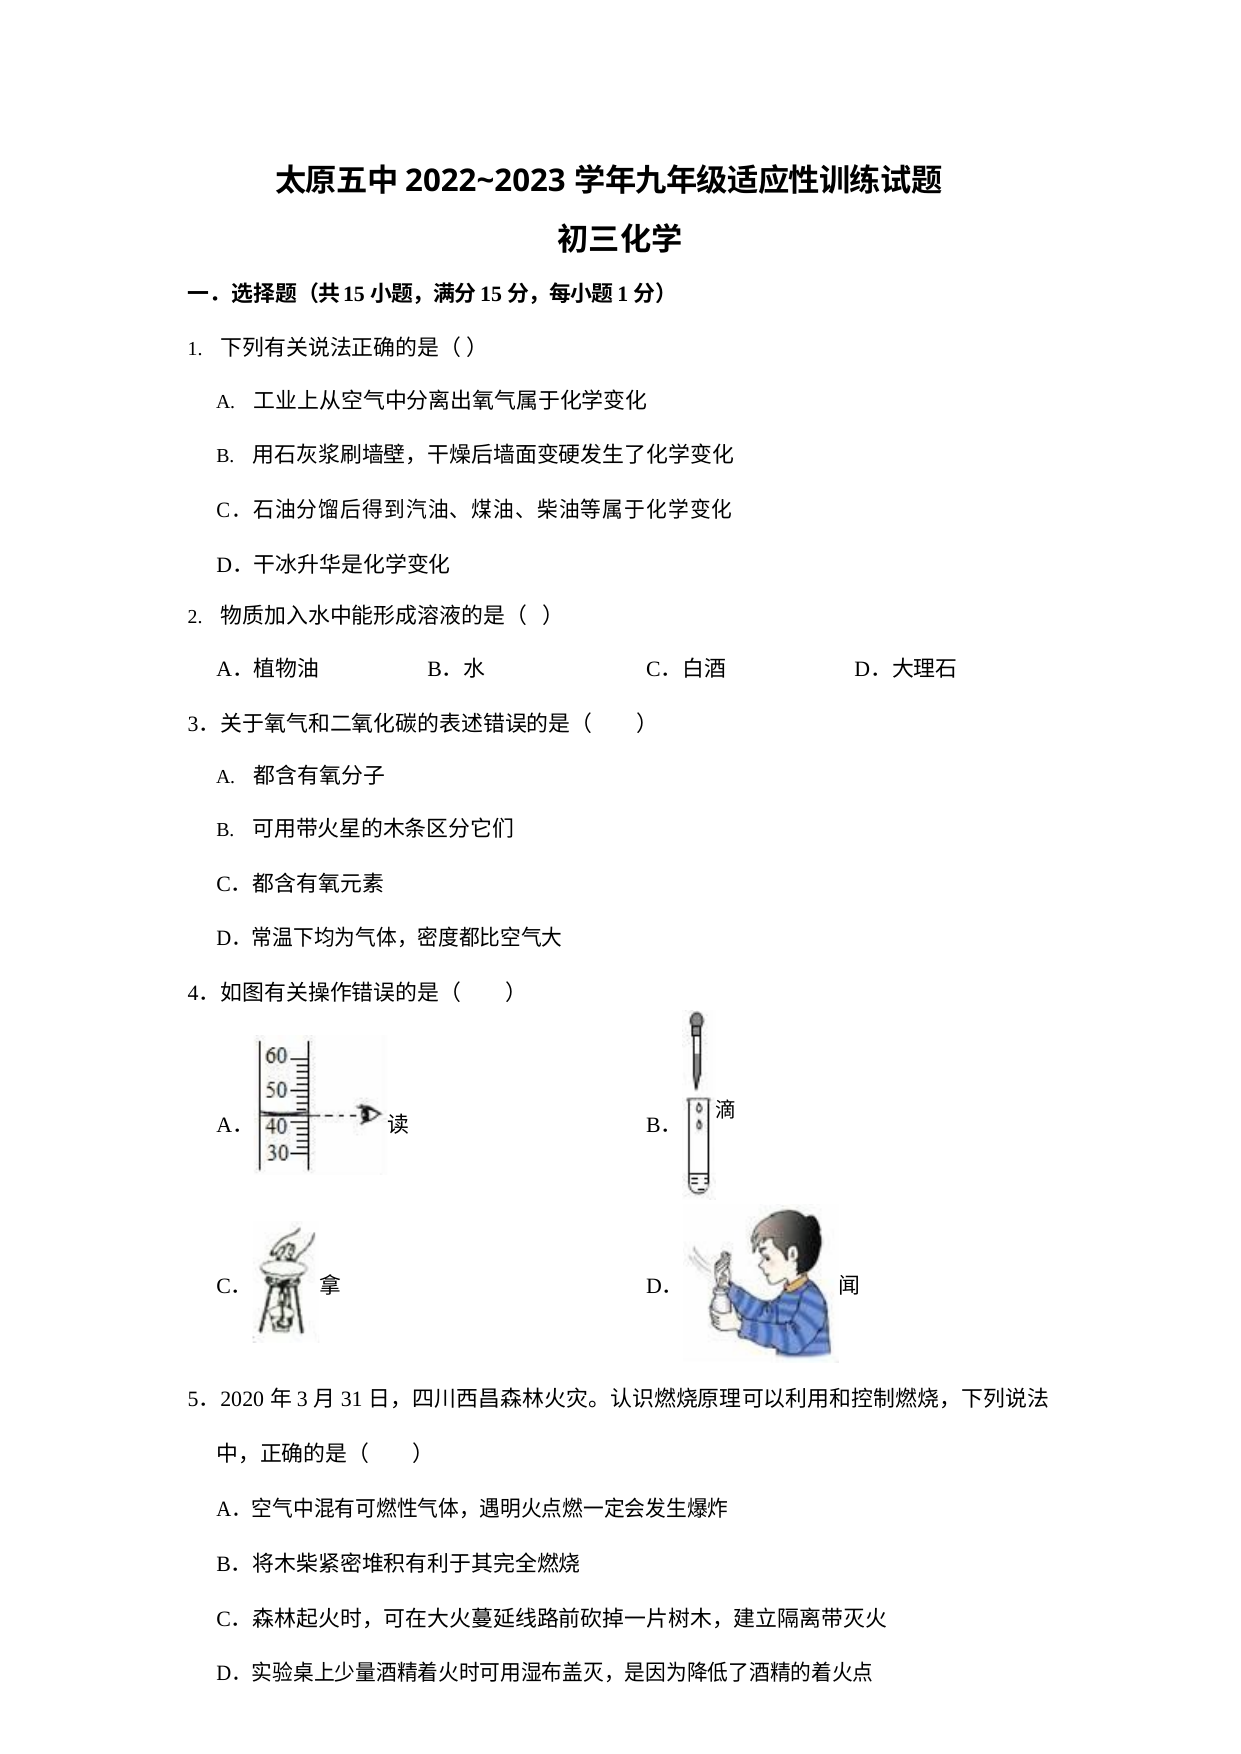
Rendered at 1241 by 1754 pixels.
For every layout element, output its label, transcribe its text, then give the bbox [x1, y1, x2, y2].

subtitle 太原五中 2022~2023 学年九年级适应性训练试题初三化学 [275, 156, 965, 260]
text D．常温下均为气体，密度都比空气大4．如图有关操作错误的是（ ） [187, 920, 582, 1007]
picture [683, 1300, 839, 1363]
picture [682, 1010, 716, 1107]
list 用石灰浆刷墙壁，干燥后墙面变硬发生了化学变化C．石油分馏后得到汽油、煤油、柴油等属于化学变化D．干冰升华是化学变化 [216, 437, 734, 578]
picture [252, 1300, 320, 1343]
picture [253, 1035, 388, 1107]
text C．森林起火时，可在大火蔓延线路前砍掉一片树木，建立隔离带灭火D．实验桌上少量酒精着火时可用湿布盖灭，是因为降低了酒精的着火点 [216, 1601, 910, 1687]
list 工业上从空气中分离出氧气属于化学变化 [216, 383, 1155, 415]
text A．空气中混有可燃性气体，遇明火点燃一定会发生爆炸B．将木柴紧密堆积有利于其完全燃烧 [216, 1491, 757, 1578]
subtitle 一．选择题（共 15 小题，满分 15 分，每小题 1 分） [187, 276, 1155, 308]
picture [253, 1139, 388, 1175]
picture [252, 1221, 320, 1268]
text C． 拿 D． 闻 [216, 1268, 1155, 1300]
list 可用带火星的木条区分它们C．都含有氧元素 [216, 811, 515, 897]
list 都含有氧分子 [216, 761, 1155, 789]
text A． 读 B． [216, 1107, 1155, 1139]
list 下列有关说法正确的是（ ） [187, 330, 1155, 362]
text A．植物油 B．水 C．白酒 D．大理石3．关于氧气和二氧化碳的表述错误的是（ ） [187, 651, 957, 738]
text 5．2020 年 3 月 31 日，四川西昌森林火灾。认识燃烧原理可以利用和控制燃烧，下列说法中，正确的是（ ） [187, 1381, 1053, 1468]
picture [682, 1139, 716, 1200]
list 物质加入水中能形成溶液的是（ ） [187, 601, 1155, 629]
picture [683, 1204, 839, 1268]
